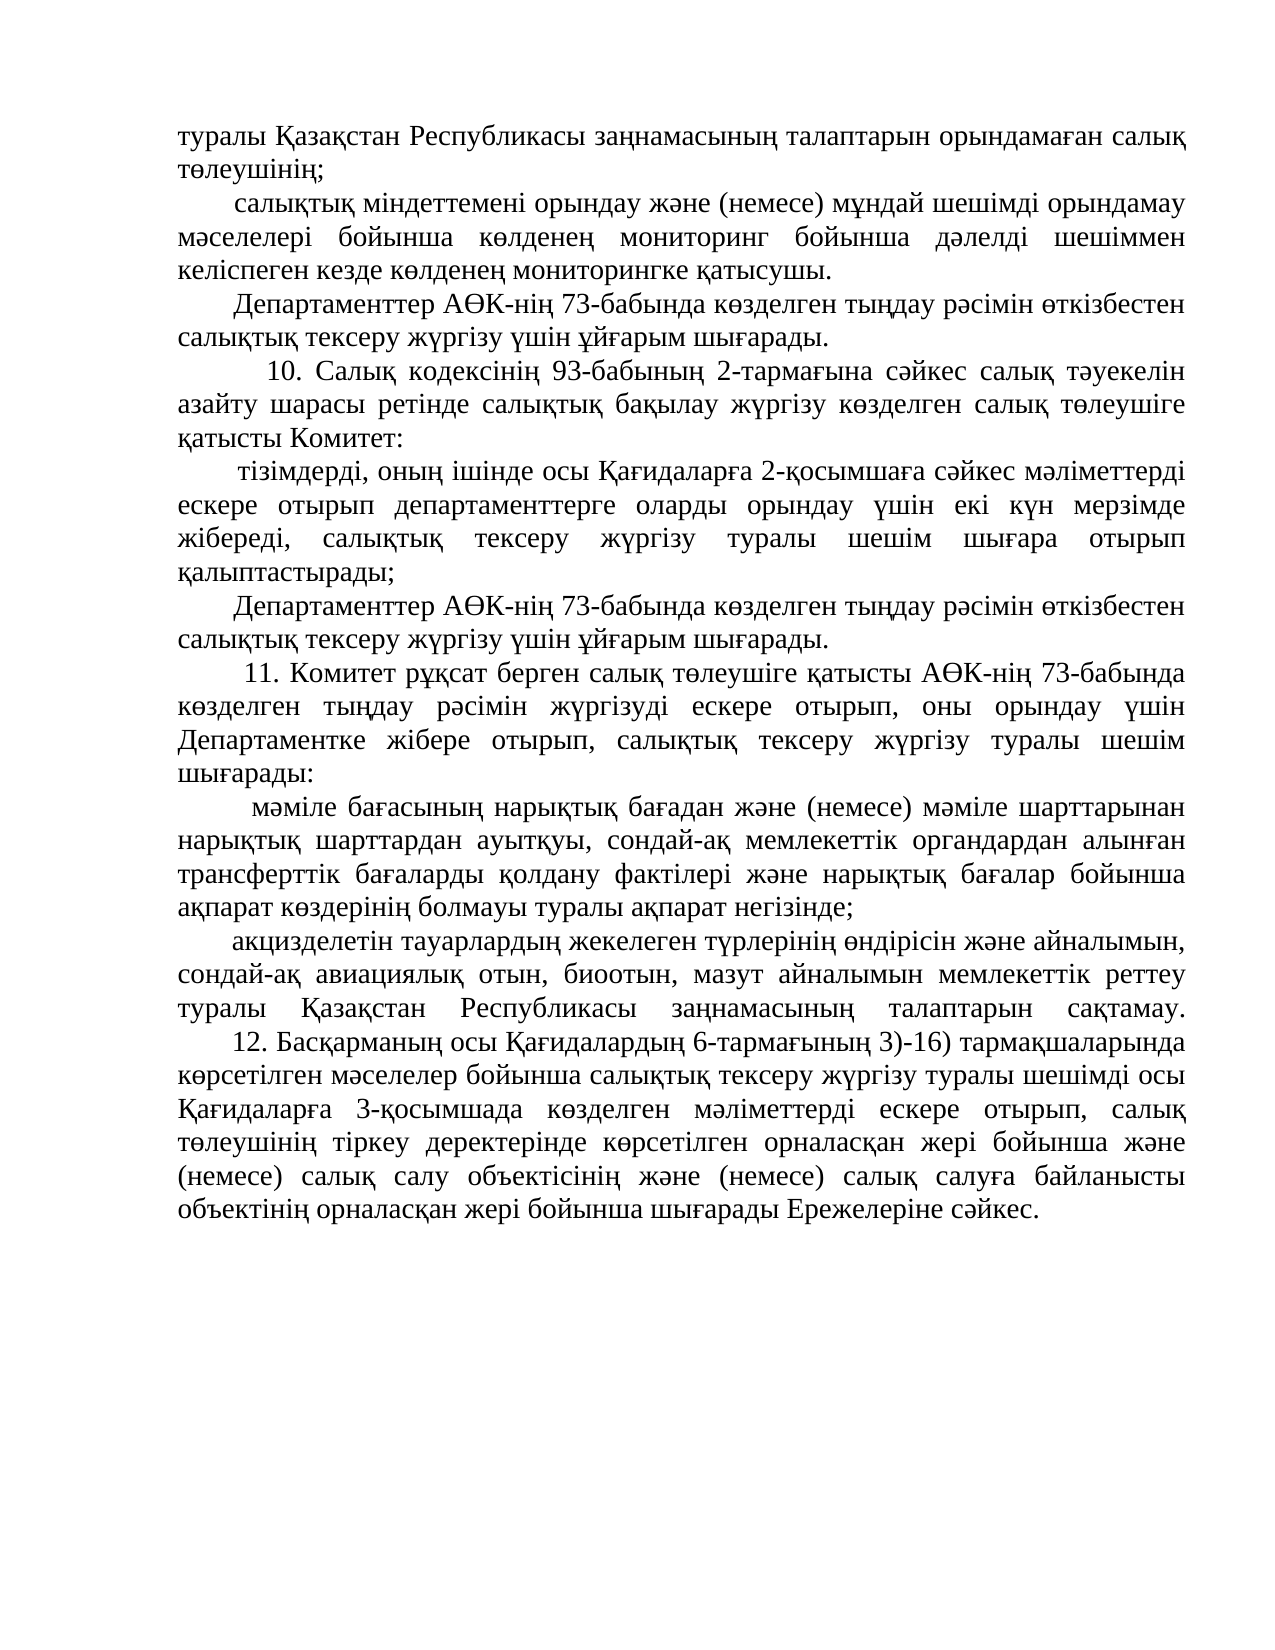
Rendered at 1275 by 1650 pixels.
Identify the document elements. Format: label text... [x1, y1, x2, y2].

text тізімдерді, оның ішінде осы Қағидаларға 2-қосымшаға сәйкес мәліметтерді ескере отырып департаменттерге оларды орындау үшін екі күн мерзімде жібереді, салықтық тексеру жүргізу туралы шешім шығара отырып қалыптастырады; Департаменттер АӨК-нің 73-бабында көзделген тыңдау рәсімін өткізбестен салықтық тексеру жүргізу үшін ұйғарым шығарады. [177, 453, 1186, 655]
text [177, 118, 1186, 286]
text Департаменттер АӨК-нің 73-бабында көзделген тыңдау рәсімін өткізбестен салықтық тексеру жүргізу үшін ұйғарым шығарады. [177, 286, 1186, 353]
text 11. Комитет рұқсат берген салық төлеушіге қатысты АӨК-нің 73-бабында көзделген тыңдау рәсімін жүргізуді ескере отырып, оны орындау үшін Департаментке жібере отырып, салықтық тексеру жүргізу туралы шешім шығарады: мәміле бағасының нарықтық бағадан және (немесе) мәміле шарттарынан нарықтық шарттардан ауытқуы, сондай-ақ мемлекеттік органдардан алынған трансферттік бағаларды қолдану фактілері және нарықтық бағалар бойынша ақпарат көздерінің болмауы туралы ақпарат негізінде; [177, 655, 1186, 923]
text акцизделетін тауарлардың жекелеген түрлерінің өндірісін және айналымын, сондай-ақ авиациялық отын, биоотын, мазут айналымын мемлекеттік реттеу туралы Қазақстан Республикасы заңнамасының талаптарын сақтамау. 12. Басқарманың осы Қағидалардың 6-тармағының 3)-16) тармақшаларында көрсетілген мәселелер бойынша салықтық тексеру жүргізу туралы шешімді осы Қағидаларға 3-қосымшада көзделген мәліметтерді ескере отырып, салық төлеушінің тіркеу деректерінде көрсетілген орналасқан жері бойынша және (немесе) салық салу объектісінің және (немесе) салық салуға байланысты объектінің орналасқан жері бойынша шығарады Ережелеріне сәйкес. [177, 923, 1186, 1225]
text 10. Салық кодексінің 93-бабының 2-тармағына сәйкес салық тәуекелін азайту шарасы ретінде салықтық бақылау жүргізу көзделген салық төлеушіге қатысты Комитет: [177, 353, 1186, 453]
